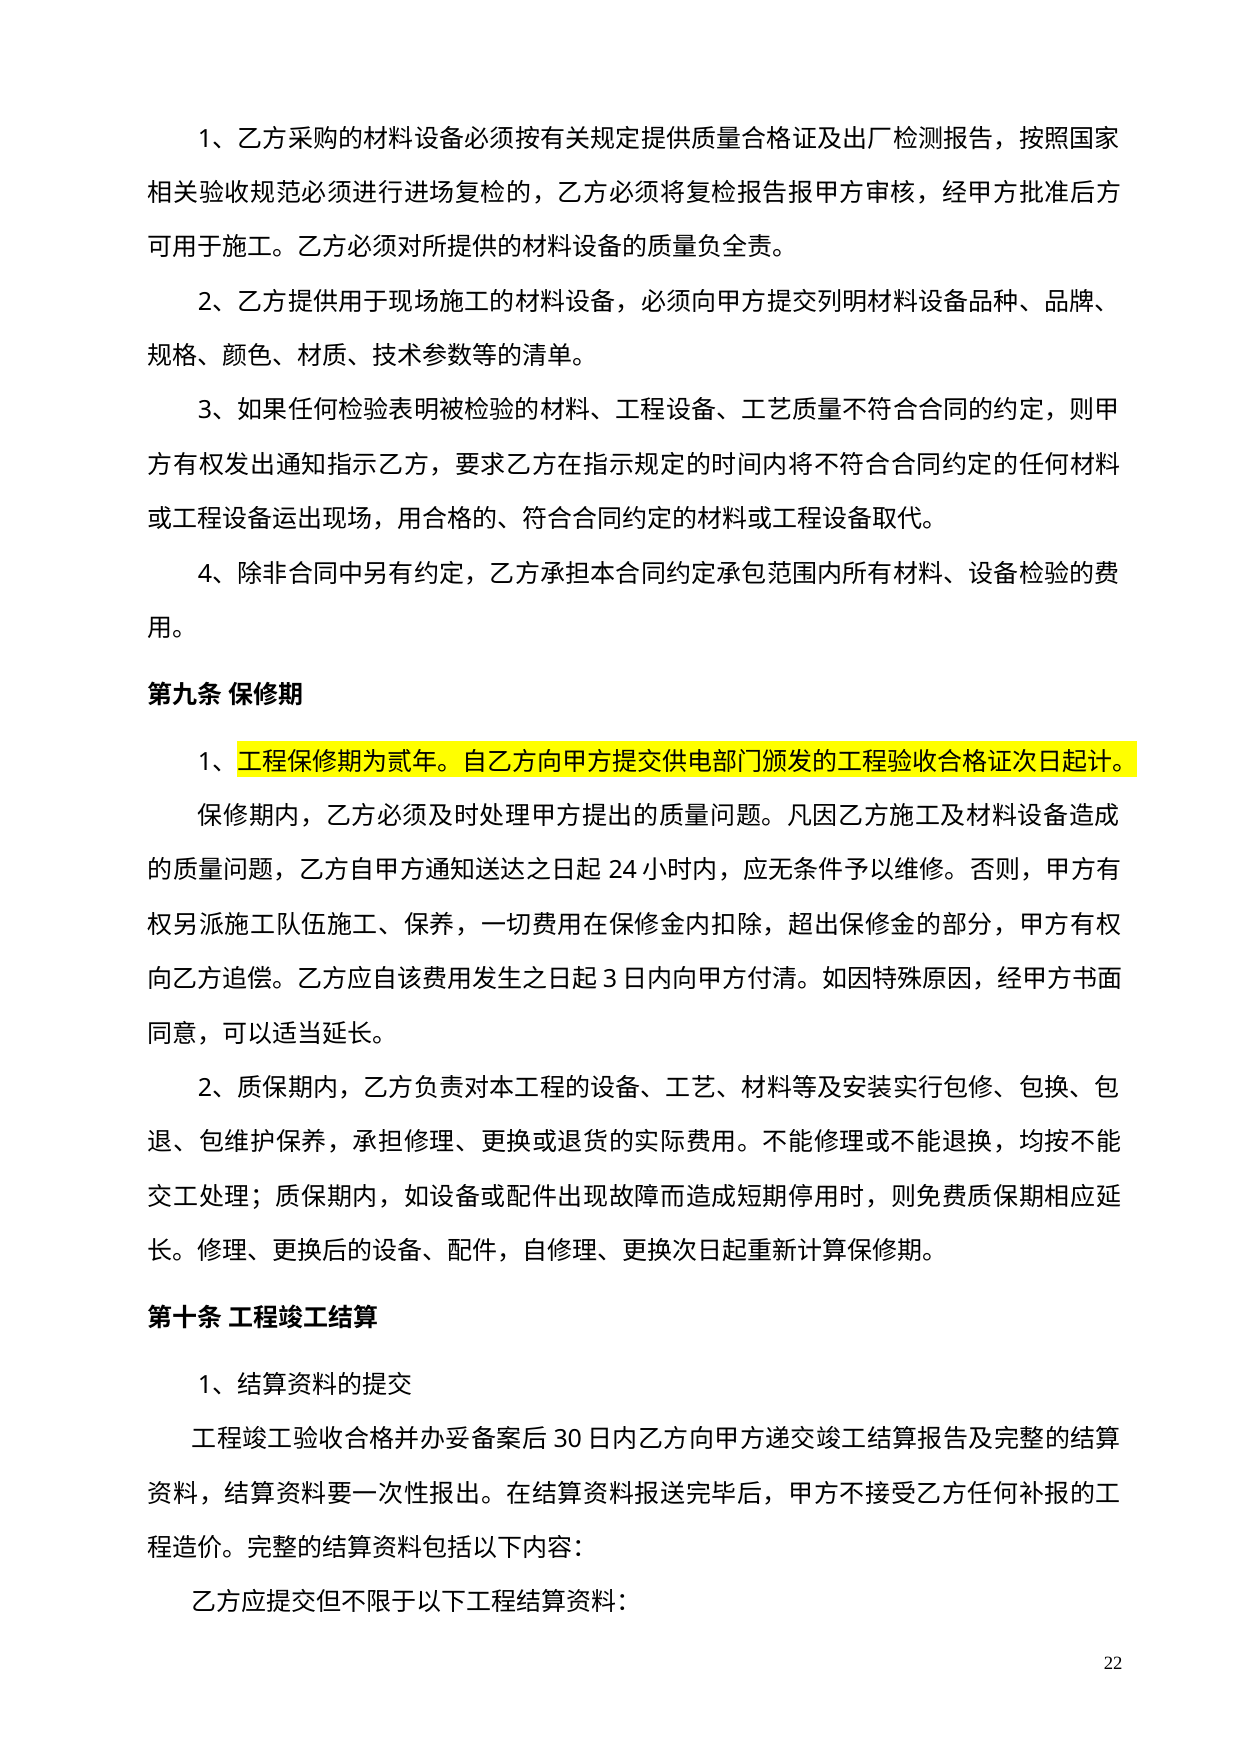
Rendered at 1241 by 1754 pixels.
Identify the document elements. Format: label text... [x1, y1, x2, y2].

text 工程竣工验收合格并办妥备案后30日内乙方向甲方递交竣工结算报告及完整的结算资料，结算资料要一次性报出。在结算资料报送完毕后，甲方不接受乙方任何补报的工程造价。完整的结算资料包括以下内容： [148, 1419, 1122, 1564]
list 保修期 [148, 674, 1122, 711]
text 乙方应提交但不限于以下工程结算资料： [148, 1582, 1122, 1618]
text 3、如果任何检验表明被检验的材料、工程设备、工艺质量不符合合同的约定，则甲方有权发出通知指示乙方，要求乙方在指示规定的时间内将不符合合同约定的任何材料或工程设备运出现场，用合格的、符合合同约定的材料或工程设备取代。 [148, 390, 1122, 535]
text 2、质保期内，乙方负责对本工程的设备、工艺、材料等及安装实行包修、包换、包退、包维护保养，承担修理、更换或退货的实际费用。不能修理或不能退换，均按不能交工处理；质保期内，如设备或配件出现故障而造成短期停用时，则免费质保期相应延长。修理、更换后的设备、配件，自修理、更换次日起重新计算保修期。 [148, 1067, 1122, 1267]
list 工程竣工结算 [148, 1297, 1122, 1334]
text 1、乙方采购的材料设备必须按有关规定提供质量合格证及出厂检测报告，按照国家相关验收规范必须进行进场复检的，乙方必须将复检报告报甲方审核，经甲方批准后方可用于施工。乙方必须对所提供的材料设备的质量负全责。 [148, 118, 1122, 263]
text 保修期内，乙方必须及时处理甲方提出的质量问题。凡因乙方施工及材料设备造成的质量问题，乙方自甲方通知送达之日起 24小时内，应无条件予以维修。否则，甲方有权另派施工队伍施工、保养，一切费用在保修金内扣除，超出保修金的部分，甲方有权向乙方追偿。乙方应自该费用发生之日起3日内向甲方付清。如因特殊原因，经甲方书面同意，可以适当延长。 [148, 796, 1122, 1049]
text 1、结算资料的提交 [148, 1364, 1122, 1401]
text 4、除非合同中另有约定，乙方承担本合同约定承包范围内所有材料、设备检验的费用。 [148, 553, 1122, 644]
text 2、乙方提供用于现场施工的材料设备，必须向甲方提交列明材料设备品种、品牌、规格、颜色、材质、技术参数等的清单。 [148, 281, 1122, 372]
